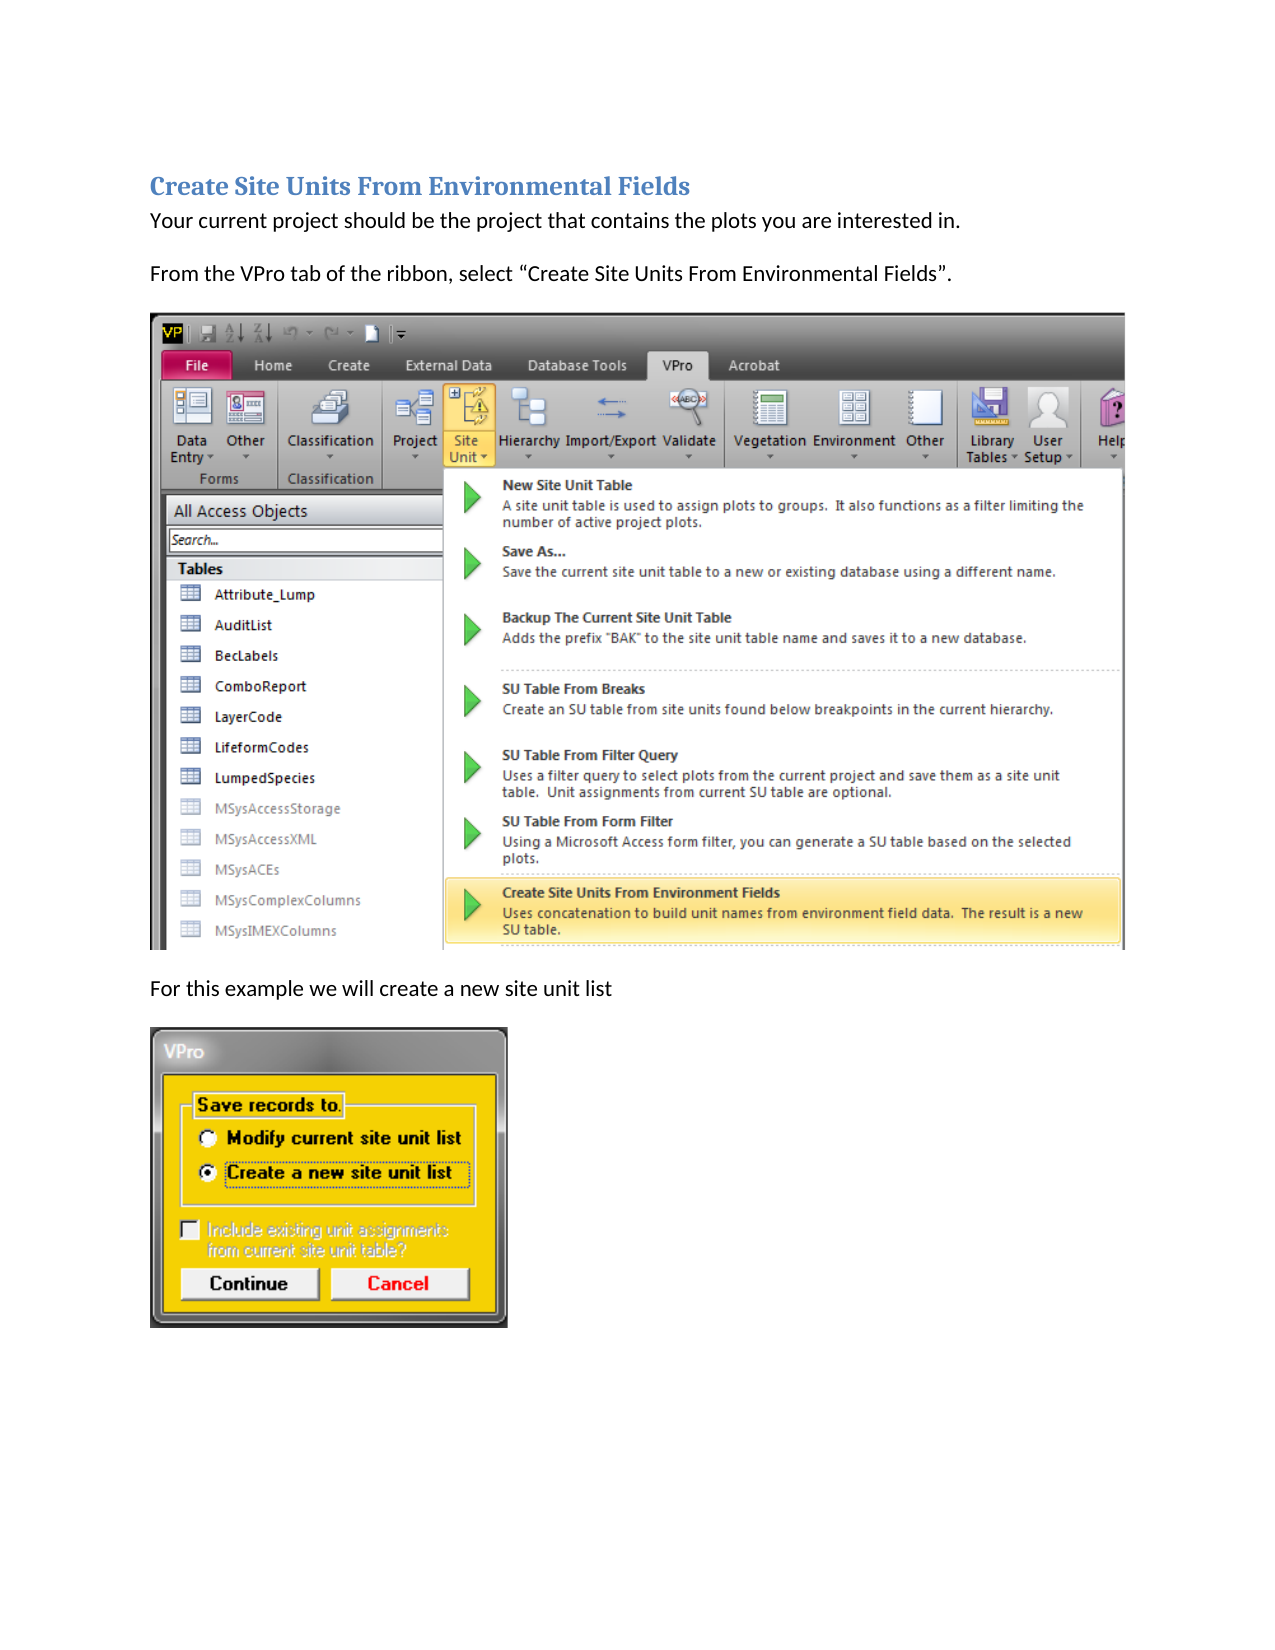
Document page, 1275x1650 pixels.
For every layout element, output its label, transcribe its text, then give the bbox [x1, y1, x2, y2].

text From the VPro tab of the ribbon, select “Create Site Units From Environmental Fields”. [150, 259, 1125, 288]
subtitle Create Site Units From Environmental Fields [150, 171, 1125, 202]
picture [150, 1027, 508, 1328]
text Your current project should be the project that contains the plots you are interested in. [150, 207, 1125, 234]
text For this example we will create a new site unit list [150, 974, 1125, 1002]
picture [150, 312, 1125, 950]
